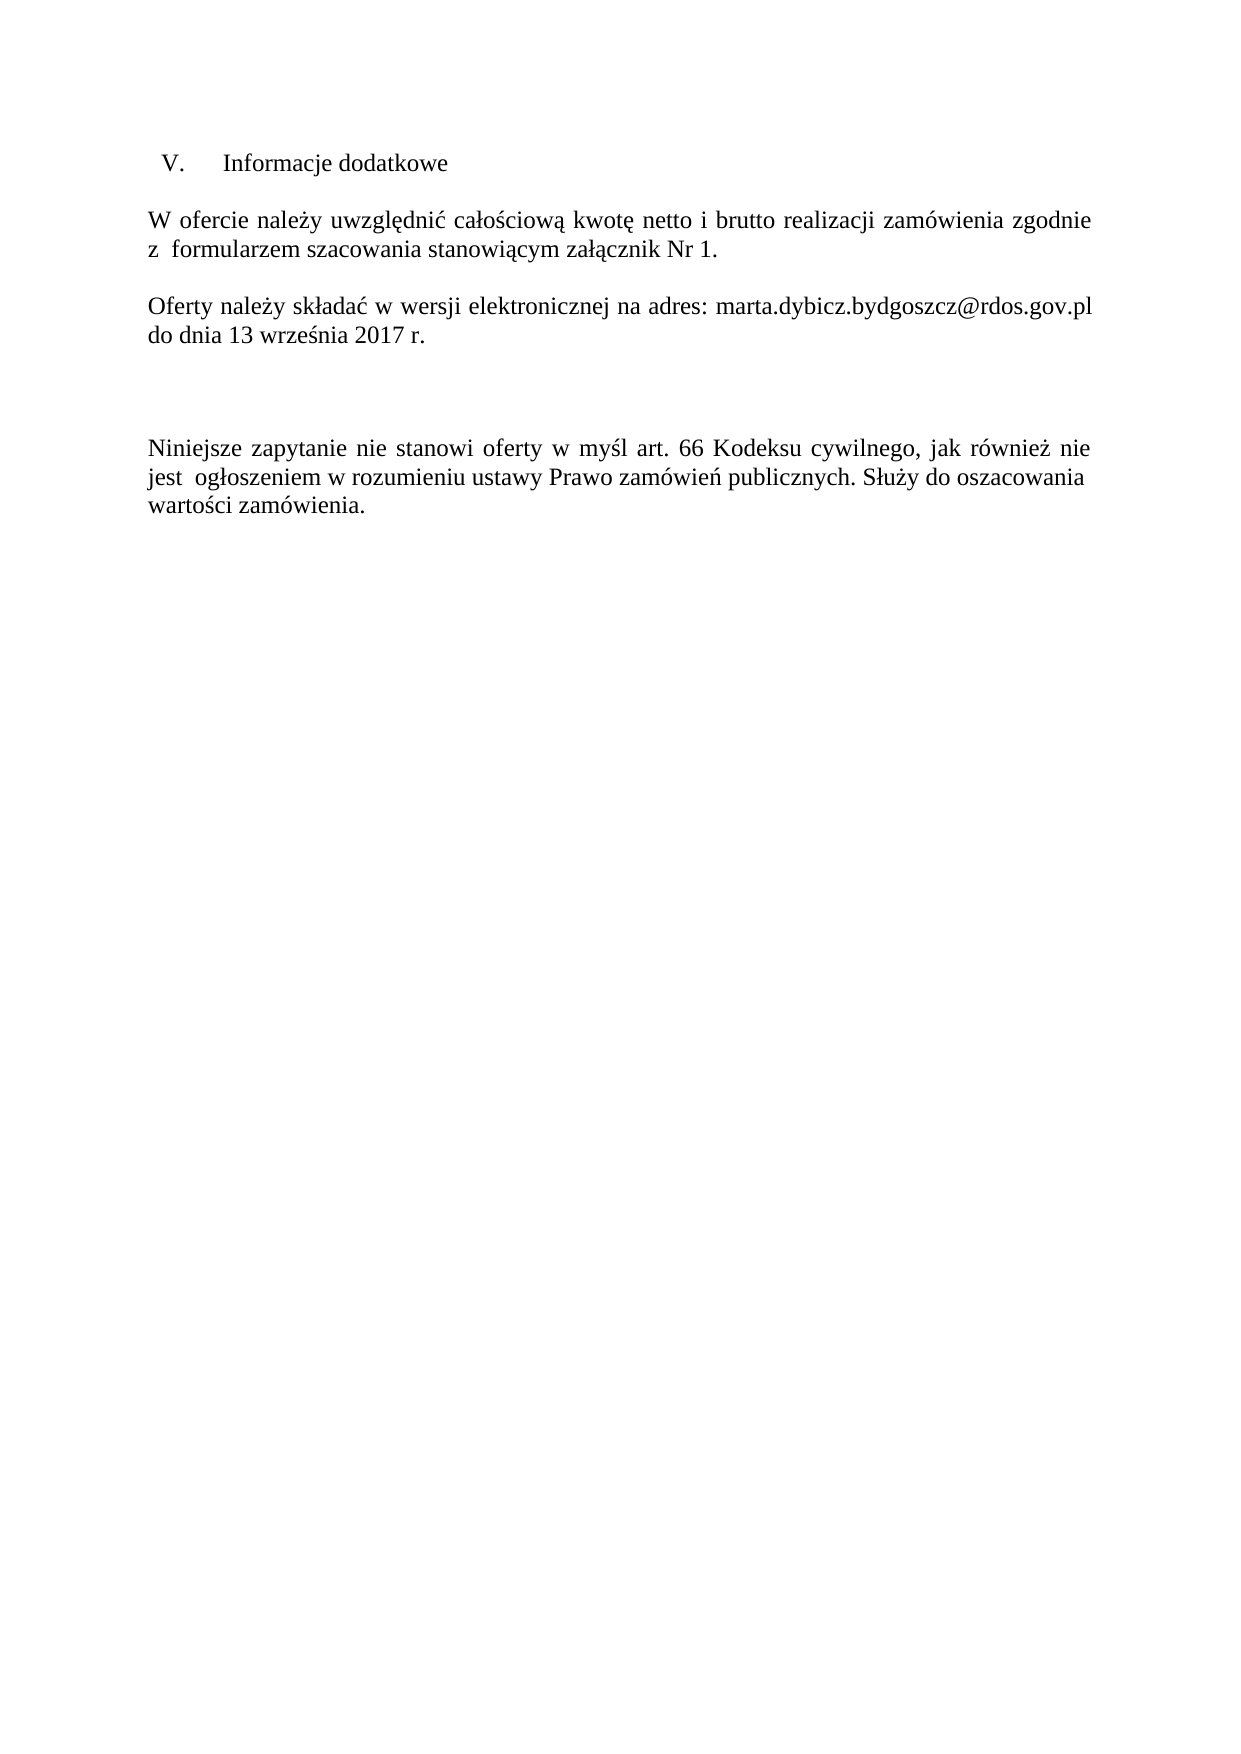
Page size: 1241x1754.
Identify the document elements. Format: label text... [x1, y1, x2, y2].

text Oferty należy składać w wersji elektronicznej na adres: marta.dybicz.bydgoszcz@rdos.gov.pl do dnia 13 września 2017 r. [148, 291, 1093, 349]
text wartości zamówienia. [148, 490, 1093, 519]
text W ofercie należy uwzględnić całościową kwotę netto i brutto realizacji zamówienia zgodnie z formularzem szacowania stanowiącym załącznik Nr 1. [148, 205, 1093, 263]
list Informacje dodatkowe [185, 148, 1093, 176]
text Niniejsze zapytanie nie stanowi oferty w myśl art. 66 Kodeksu cywilnego, jak również nie jest ogłoszeniem w rozumieniu ustawy Prawo zamówień publicznych. Służy do oszacowania [148, 433, 1093, 490]
